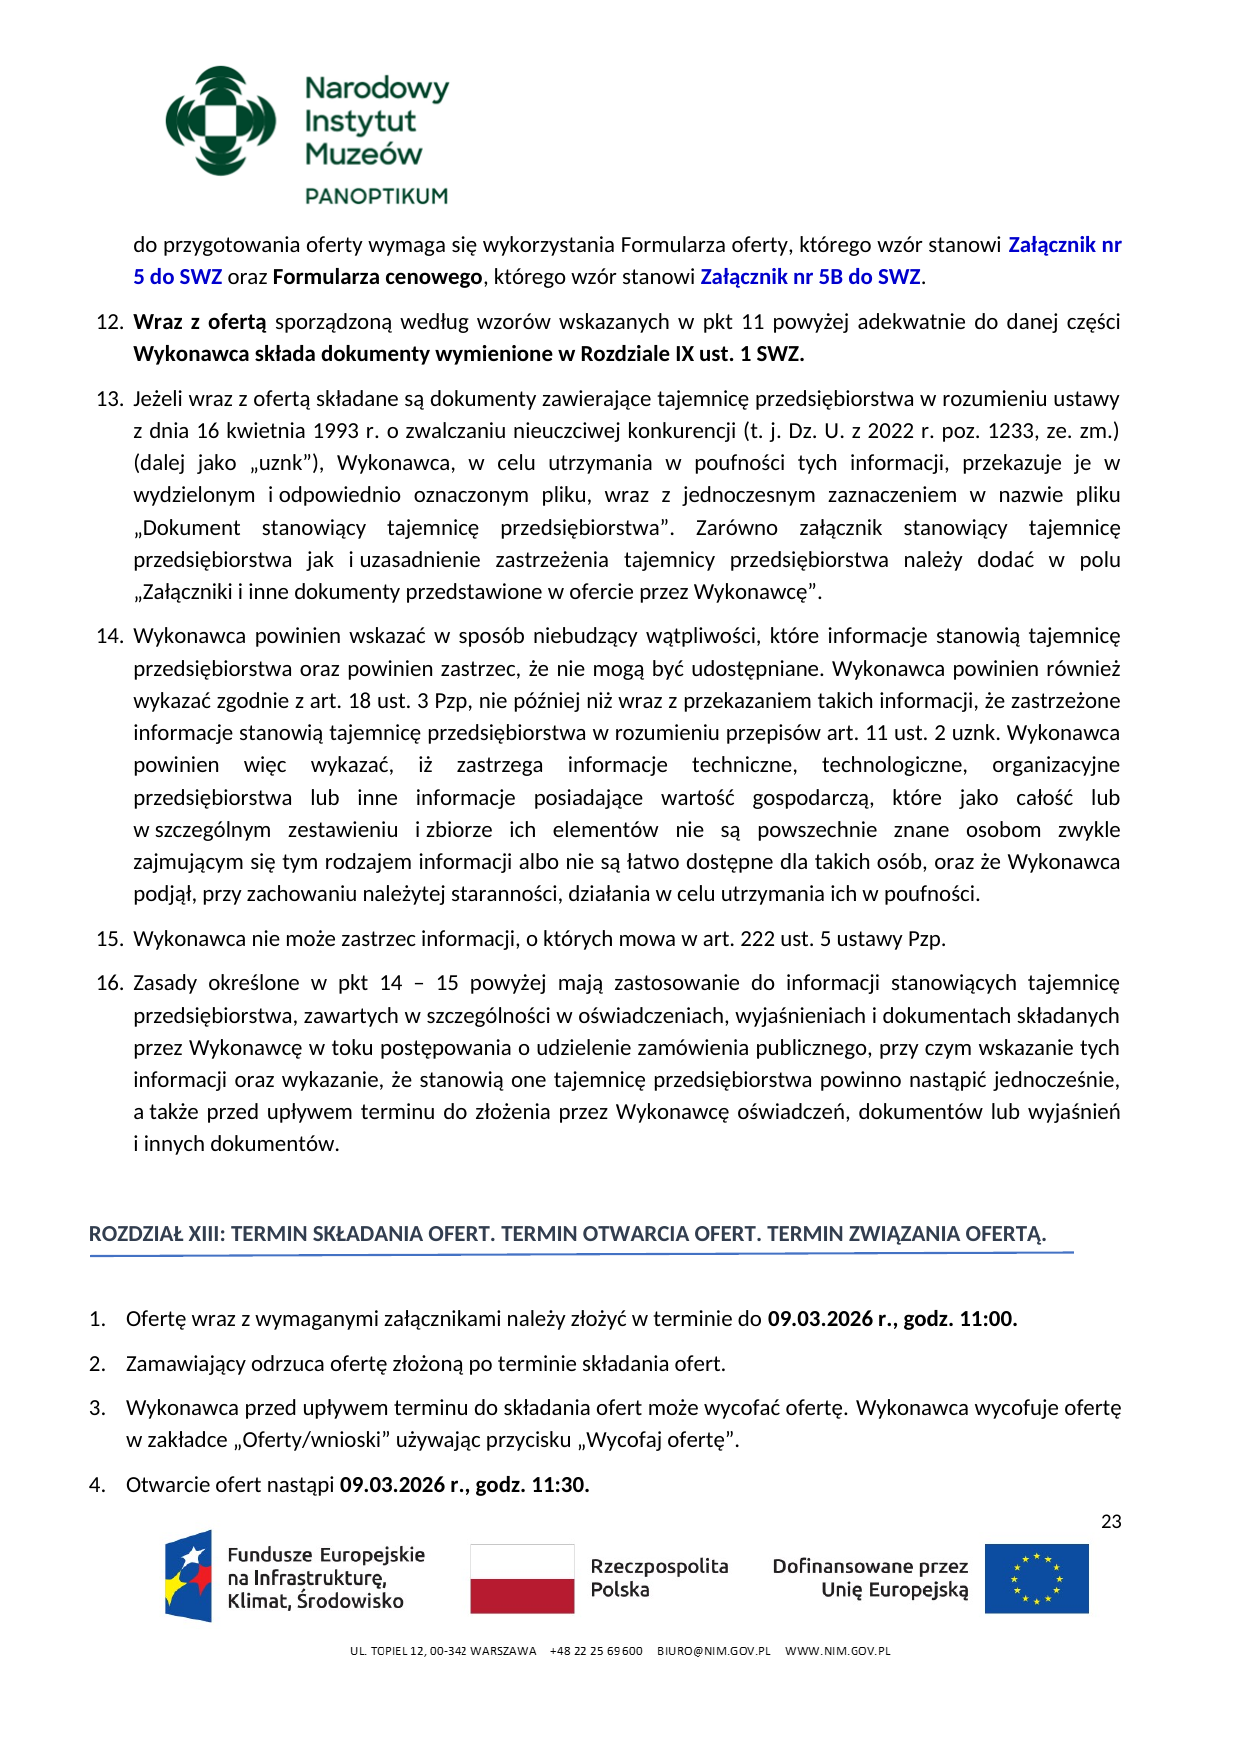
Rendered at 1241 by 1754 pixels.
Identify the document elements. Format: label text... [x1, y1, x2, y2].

list Wykonawca powinien wskazać w sposób niebudzący wątpliwości, które informacje stanowią tajemnicę przedsiębiorstwa oraz powinien zastrzec, że nie mogą być udostępniane. Wykonawca powinien również wykazać zgodnie z art. 18 ust. 3 Pzp, nie później niż wraz z przekazaniem takich informacji, że zastrzeżone informacje stanowią tajemnicę przedsiębiorstwa w rozumieniu przepisów art. 11 ust. 2 uznk. Wykonawca powinien więc wykazać, iż zastrzega informacje techniczne, technologiczne, organizacyjne przedsiębiorstwa lub inne informacje posiadające wartość gospodarczą, które jako całość lub w szczególnym zestawieniu i zbiorze ich elementów nie są powszechnie znane osobom zwykle zajmującym się tym rodzajem informacji albo nie są łatwo dostępne dla takich osób, oraz że Wykonawca podjął, przy zachowaniu należytej staranności, działania w celu utrzymania ich w poufności. [96, 622, 1122, 907]
list Jeżeli wraz z ofertą składane są dokumenty zawierające tajemnicę przedsiębiorstwa w rozumieniu ustawy z dnia 16 kwietnia 1993 r. o zwalczaniu nieuczciwej konkurencji (t. j. Dz. U. z 2022 r. poz. 1233, ze. zm.) (dalej jako „uznk”), Wykonawca, w celu utrzymania w poufności tych informacji, przekazuje je w wydzielonym i odpowiednio oznaczonym pliku, wraz z jednoczesnym zaznaczeniem w nazwie pliku „Dokument stanowiący tajemnicę przedsiębiorstwa”. Zarówno załącznik stanowiący tajemnicę przedsiębiorstwa jak i uzasadnienie zastrzeżenia tajemnicy przedsiębiorstwa należy dodać w polu „Załączniki i inne dokumenty przedstawione w ofercie przez Wykonawcę”. [96, 384, 1122, 605]
list Wraz z ofertą sporządzoną według wzorów wskazanych w pkt 11 powyżej adekwatnie do danej części Wykonawca składa dokumenty wymienione w Rozdziale IX ust. 1 SWZ. [96, 307, 1122, 367]
list Wykonawca przed upływem terminu do składania ofert może wycofać ofertę. Wykonawca wycofuje ofertę w zakładce „Oferty/wnioski” używając przycisku „Wycofaj ofertę”. [89, 1393, 1122, 1454]
list Ofertę wraz z wymaganymi załącznikami należy złożyć w terminie do 09.03.2026 r., godz. 11:00. [89, 1304, 1122, 1332]
picture [147, 1508, 1106, 1671]
list do przygotowania oferty wymaga się wykorzystania Formularza oferty, którego wzór stanowi Załącznik nr 5 do SWZ oraz Formularza cenowego, którego wzór stanowi Załącznik nr 5B do SWZ. [133, 230, 1122, 290]
picture [162, 65, 453, 206]
list Otwarcie ofert nastąpi 09.03.2026 r., godz. 11:30. [89, 1470, 1122, 1498]
list Zamawiający odrzuca ofertę złożoną po terminie składania ofert. [89, 1349, 1122, 1377]
list Wykonawca nie może zastrzec informacji, o których mowa w art. 222 ust. 5 ustawy Pzp. [96, 924, 1122, 952]
subtitle ROZDZIAŁ XIII: TERMIN SKŁADANIA OFERT. TERMIN OTWARCIA OFERT. TERMIN ZWIĄZANIA OFERTĄ. [89, 1219, 1122, 1247]
list Zasady określone w pkt 14 – 15 powyżej mają zastosowanie do informacji stanowiących tajemnicę przedsiębiorstwa, zawartych w szczególności w oświadczeniach, wyjaśnieniach i dokumentach składanych przez Wykonawcę w toku postępowania o udzielenie zamówienia publicznego, przy czym wskazanie tych informacji oraz wykazanie, że stanowią one tajemnicę przedsiębiorstwa powinno nastąpić jednocześnie, a także przed upływem terminu do złożenia przez Wykonawcę oświadczeń, dokumentów lub wyjaśnień i innych dokumentów. [96, 968, 1122, 1157]
